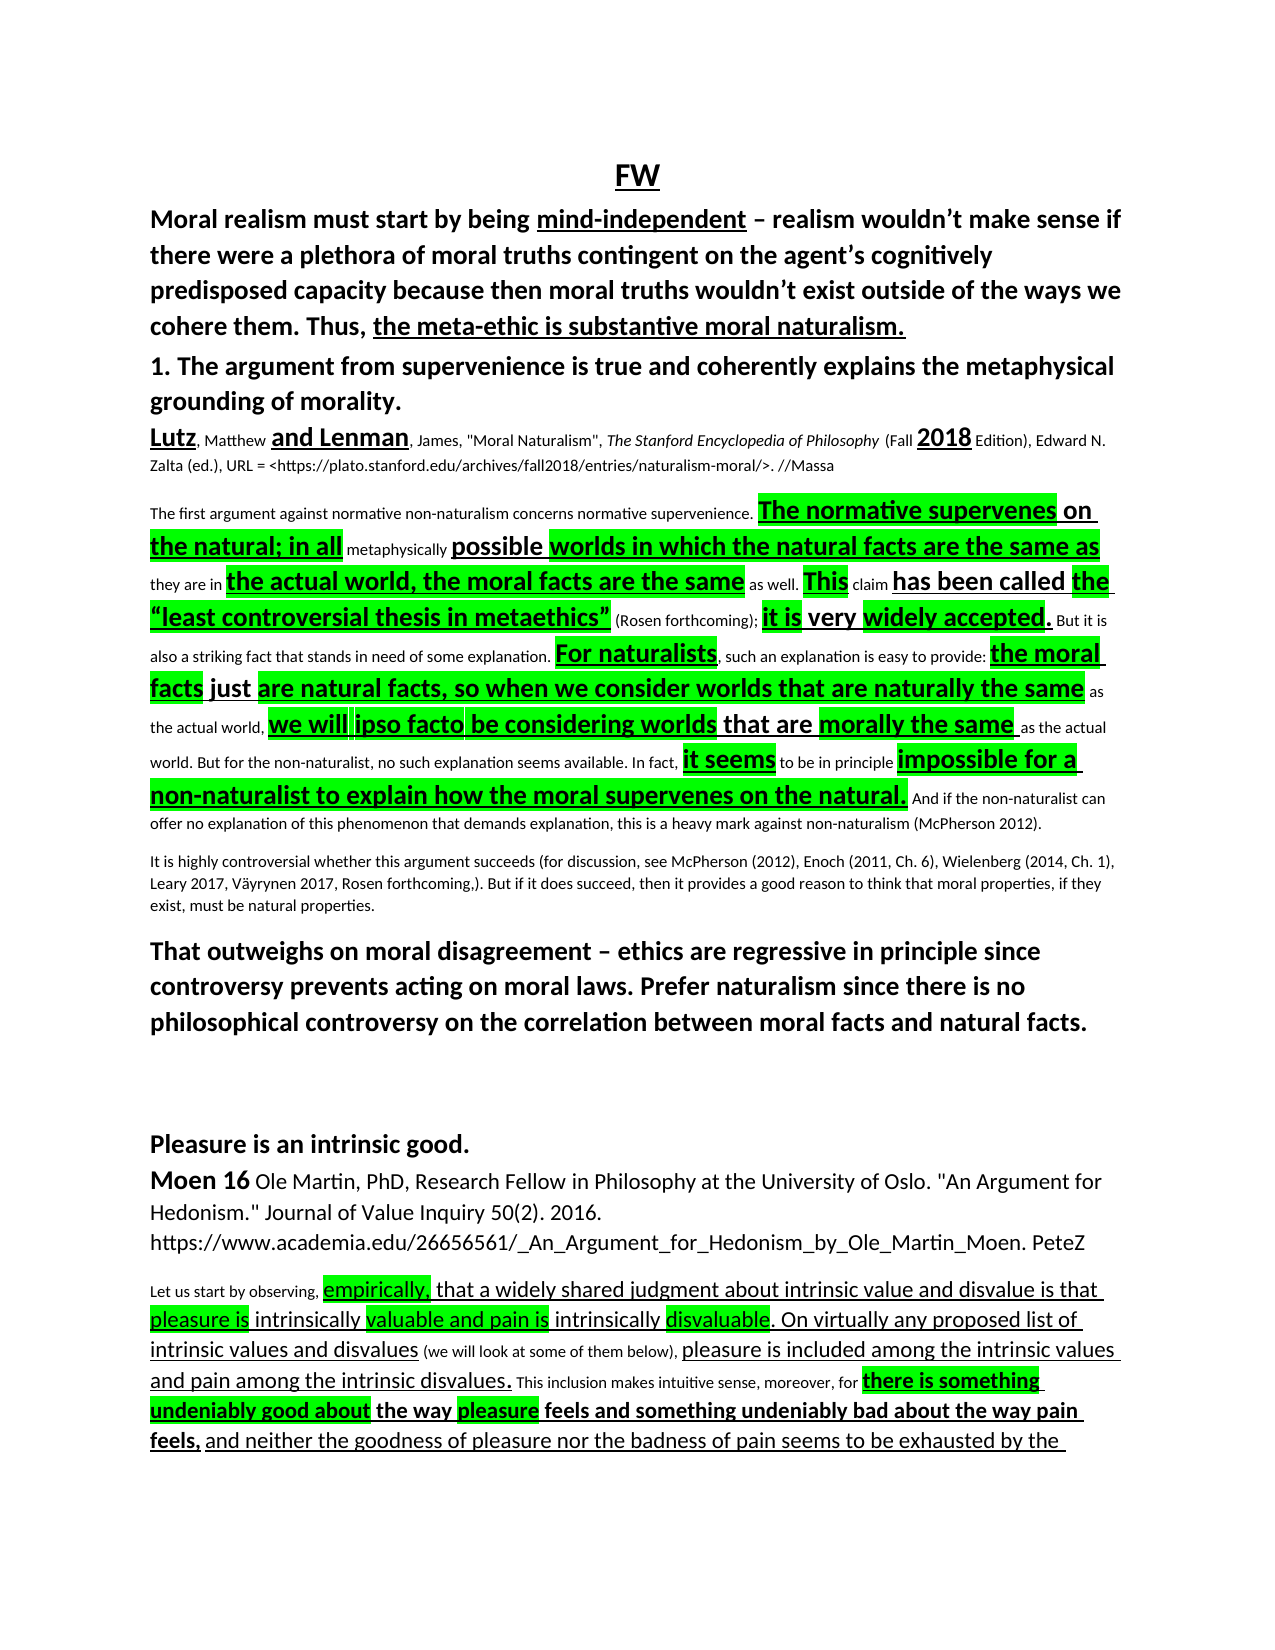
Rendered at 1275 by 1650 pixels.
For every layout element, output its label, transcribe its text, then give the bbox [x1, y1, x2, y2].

text The first argument against normative non-naturalism concerns normative supervenience. The normative supervenes on the natural; in all metaphysically possible worlds in which the natural facts are the same as they are in the actual world, the moral facts are the same as well. This claim has been called the “least controversial thesis in metaethics” (Rosen forthcoming); it is very widely accepted. But it is also a striking fact that stands in need of some explanation. For naturalists, such an explanation is easy to provide: the moral facts just are natural facts, so when we consider worlds that are naturally the same as the actual world, we will ipso facto be considering worlds that are morally the same as the actual world. But for the non-naturalist, no such explanation seems available. In fact, it seems to be in principle impossible for a non-naturalist to explain how the moral supervenes on the natural. And if the non-naturalist can offer no explanation of this phenomenon that demands explanation, this is a heavy mark against non-naturalism (McPherson 2012). [150, 493, 1125, 833]
subtitle That outweighs on moral disagreement – ethics are regressive in principle since controversy prevents acting on moral laws. Prefer naturalism since there is no philosophical controversy on the correlation between moral facts and natural facts. [150, 934, 1125, 1038]
subtitle Pleasure is an intrinsic good. [150, 1127, 1125, 1160]
subtitle Moral realism must start by being mind-independent – realism wouldn’t make sense if there were a plethora of moral truths contingent on the agent’s cognitively predisposed capacity because then moral truths wouldn’t exist outside of the ways we cohere them. Thus, the meta-ethic is substantive moral naturalism. [150, 202, 1125, 342]
text Moen 16 Ole Martin, PhD, Research Fellow in Philosophy at the University of Oslo. "An Argument for Hedonism." Journal of Value Inquiry 50(2). 2016. https://www.academia.edu/26656561/_An_Argument_for_Hedonism_by_Ole_Martin_Moen. PeteZ [150, 1163, 1125, 1256]
subtitle FW [150, 154, 1125, 195]
text Lutz, Matthew and Lenman, James, "Moral Naturalism", The Stanford Encyclopedia of Philosophy (Fall 2018 Edition), Edward N. Zalta (ed.), URL = <https://plato.stanford.edu/archives/fall2018/entries/naturalism-moral/>. //Massa [150, 420, 1125, 475]
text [150, 1275, 1125, 1454]
text It is highly controversial whether this argument succeeds (for discussion, see McPherson (2012), Enoch (2011, Ch. 6), Wielenberg (2014, Ch. 1), Leary 2017, Väyrynen 2017, Rosen forthcoming,). But if it does succeed, then it provides a good reason to think that moral properties, if they exist, must be natural properties. [150, 851, 1125, 916]
subtitle 1. The argument from supervenience is true and coherently explains the metaphysical grounding of morality. [150, 349, 1125, 418]
